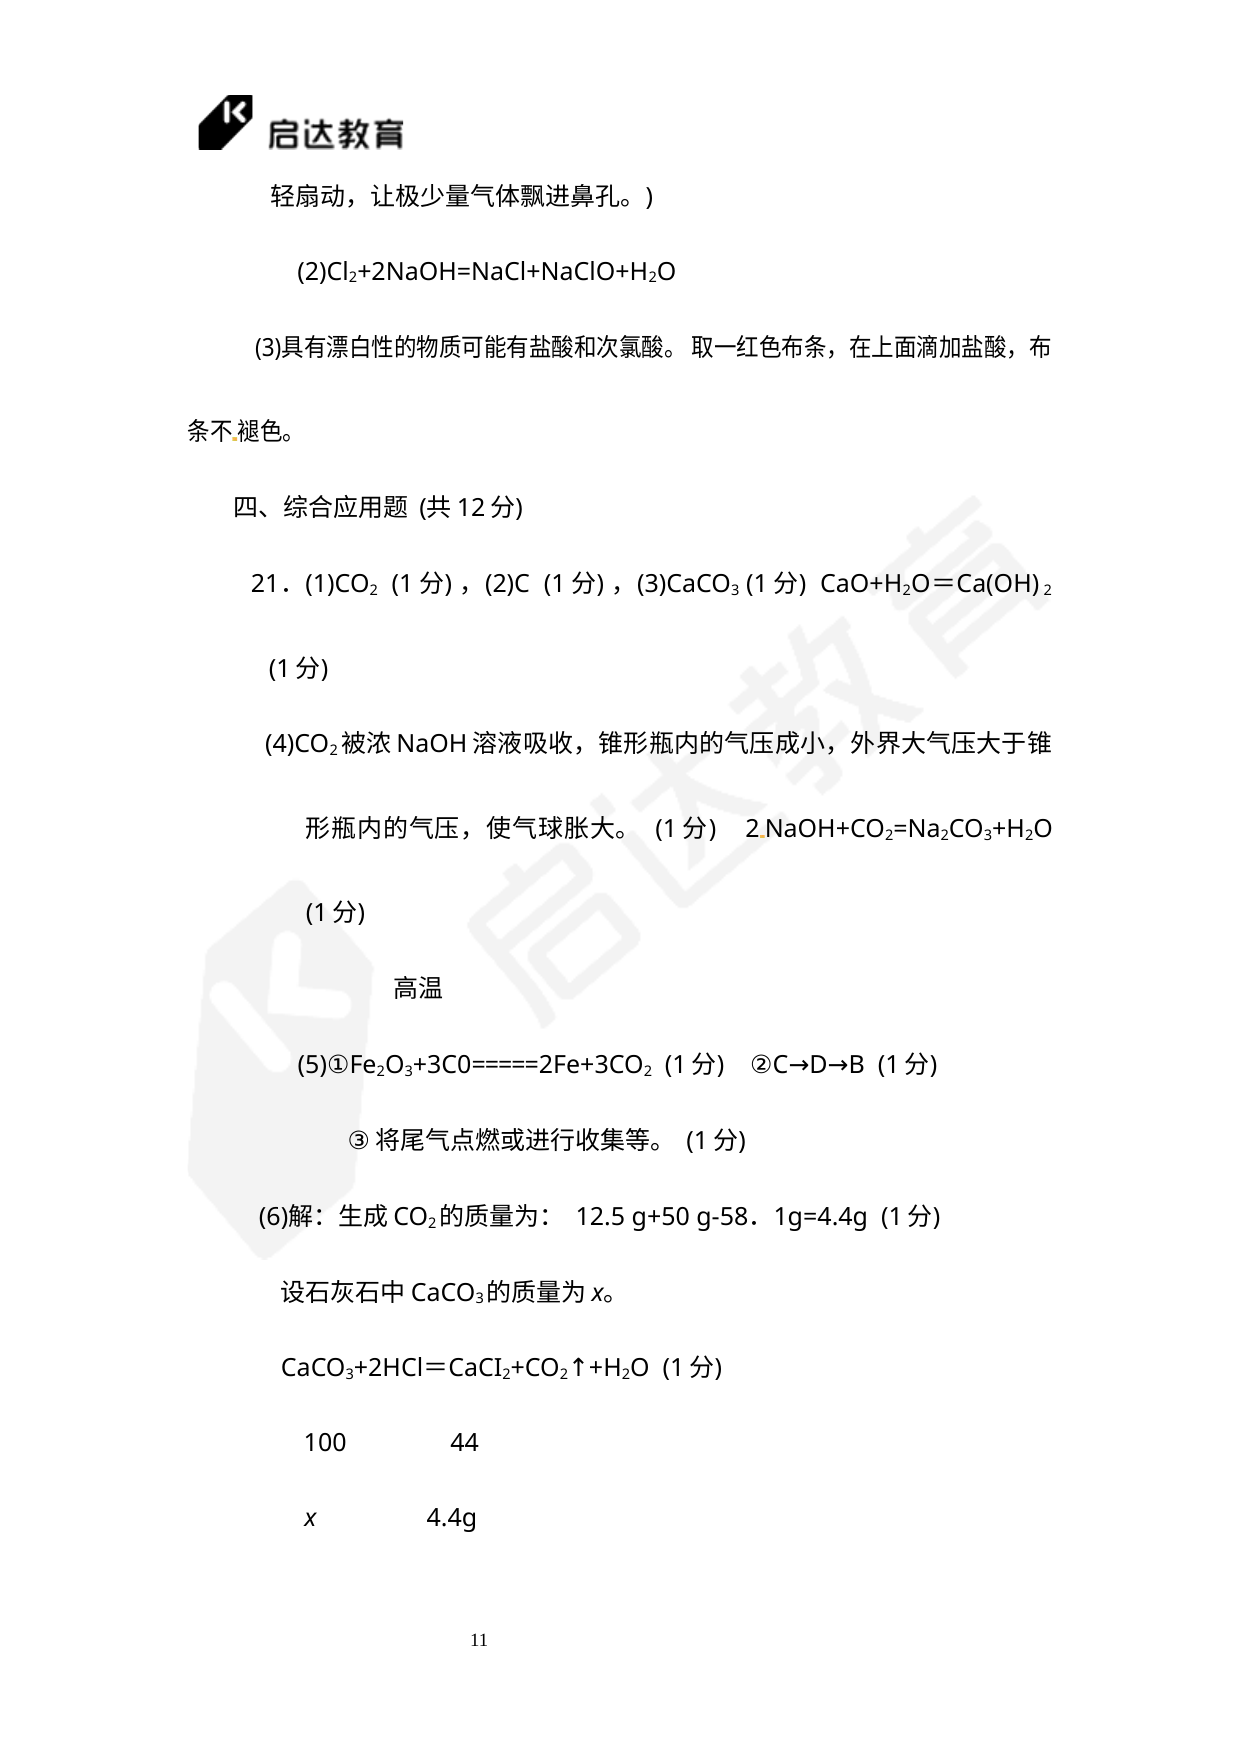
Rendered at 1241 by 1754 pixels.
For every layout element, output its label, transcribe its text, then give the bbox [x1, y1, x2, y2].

picture [198, 95, 404, 150]
text 100 44 [266, 1409, 1053, 1474]
text 20．(4分)(1)不要把鼻孔凑到容器口去闻氧气的气味。(或用手在容器口轻轻扇动，让极少量气体飘进鼻孔。) [233, 162, 1053, 227]
text (3)具有漂白性的物质可能有盐酸和次氯酸。 取一红色布条，在上面滴加盐酸，布条不褪色。 [187, 313, 1053, 462]
text x 4.4g [266, 1484, 1053, 1549]
text CaCO3+2HCl＝CaCI2+CO2↑+H2O (1分) [255, 1333, 1053, 1398]
text (2)Cl2+2NaOH=NaCl+NaClO+H2O [266, 238, 1053, 303]
text 设石灰石中CaCO3的质量为x。 [255, 1258, 1053, 1323]
text (4)CO2被浓NaOH溶液吸收，锥形瓶内的气压成小，外界大气压大于锥形瓶内的气压，使气球胀大。 (1分) 2NaOH+CO2=Na2CO3+H2O (1分) [218, 709, 1053, 943]
text ③将尾气点燃或进行收集等。 (1分) [266, 1106, 1053, 1171]
text 四、综合应用题 (共12分) [233, 473, 1053, 538]
text (5)①Fe2O3+3C0=====2Fe+3CO2 (1分) ②C→D→B (1分) [266, 1030, 1053, 1095]
text (6)解：生成CO2的质量为： 12.5 g+50 g-58．1g=4.4g (1分) [233, 1182, 1053, 1247]
text 21．(1)CO2 (1分) ，(2)C (1分) ，(3)CaCO3 (1分) CaO+H2O＝Ca(OH) 2 (1分) [244, 549, 1053, 699]
text 高温 [277, 954, 1053, 1019]
